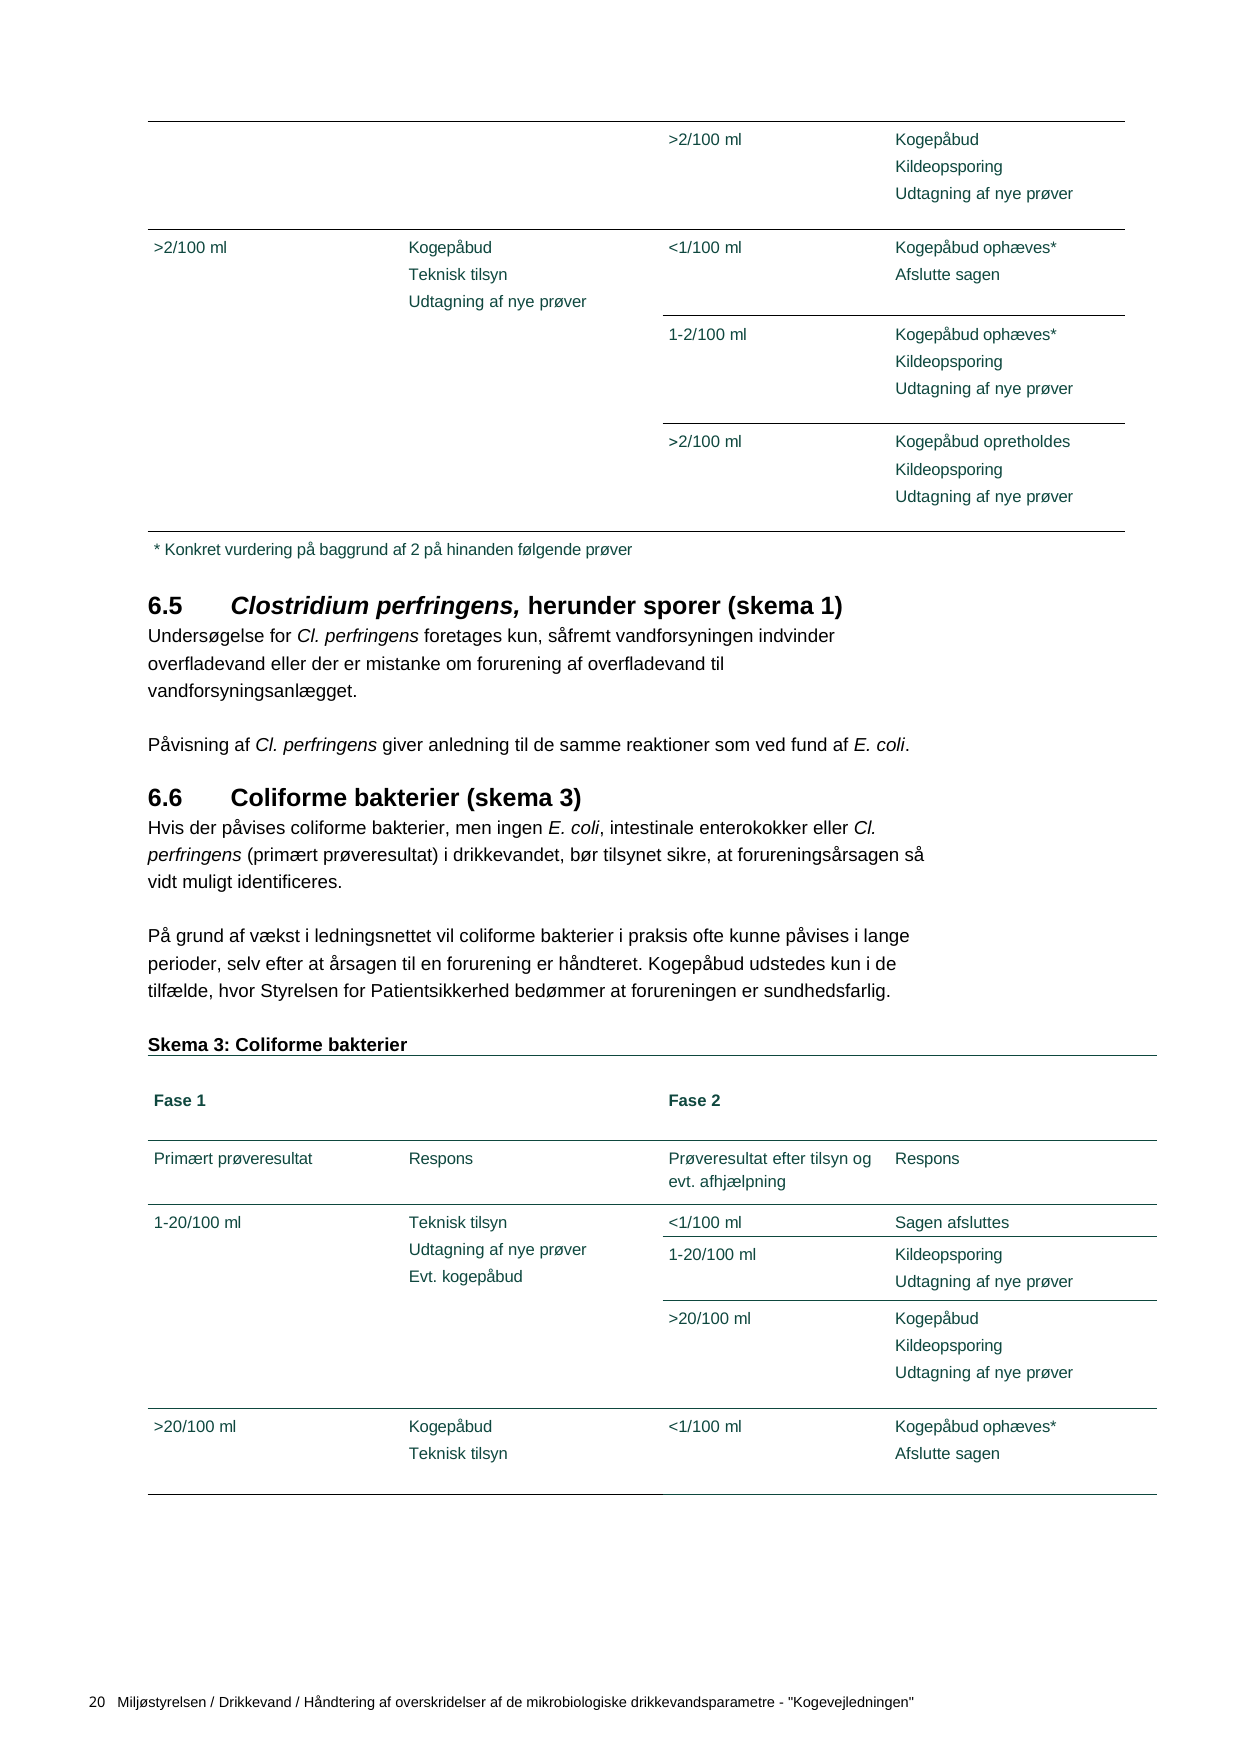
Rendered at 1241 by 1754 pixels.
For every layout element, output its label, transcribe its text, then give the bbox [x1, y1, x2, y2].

table_cell Respons [403, 1141, 662, 1204]
table_cell >20/100 ml [148, 1409, 402, 1494]
text På grund af vækst i ledningsnettet vil coliforme bakterier i praksis ofte kunne påvises i lange perioder, selv efter at årsagen til en forurening er håndteret. Kogepåbud udstedes kun i de tilfælde, hvor Styrelsen for Patientsikkerhed bedømmer at forureningen er sundhedsfarlig. [148, 920, 933, 1001]
table_cell <1/100 ml [663, 1409, 889, 1494]
text Hvis der påvises coliforme bakterier, men ingen E. coli, intestinale enterokokker eller Cl. perfringens (primært prøveresultat) i drikkevandet, bør tilsynet sikre, at forureningsårsagen så vidt muligt identificeres. [148, 811, 933, 893]
table_cell Kogepåbud ophæves* Kildeopsporing Udtagning af nye prøver [889, 316, 1125, 423]
subtitle Coliforme bakterier (skema 3) [148, 782, 933, 811]
text Undersøgelse for Cl. perfringens foretages kun, såfremt vandforsyningen indvinder overfladevand eller der er mistanke om forurening af overfladevand til vandforsyningsanlægget. [148, 620, 933, 701]
table_cell <1/100 ml [663, 1205, 889, 1236]
table_cell * Konkret vurdering på baggrund af 2 på hinanden følgende prøver [148, 532, 1125, 563]
text Skema 3: Coliforme bakterier [148, 1028, 933, 1055]
table_cell Kogepåbud Teknisk tilsyn Udtagning af nye prøver [403, 230, 662, 531]
table_cell Teknisk tilsyn Udtagning af nye prøver Evt. kogepåbud [403, 1205, 662, 1408]
table_header Fase 1 [148, 1056, 662, 1139]
table_cell Kogepåbud ophæves* Afslutte sagen [889, 1409, 1157, 1494]
table_cell Respons [889, 1141, 1157, 1204]
text Påvisning af Cl. perfringens giver anledning til de samme reaktioner som ved fund af E. coli. [148, 728, 933, 755]
table_cell Kogepåbud Kildeopsporing Udtagning af nye prøver [889, 1301, 1157, 1408]
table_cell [403, 1409, 662, 1494]
table_cell Primært prøveresultat [148, 1141, 402, 1204]
table_cell 1-20/100 ml [148, 1205, 402, 1408]
table_cell Kogepåbud Kildeopsporing Udtagning af nye prøver [889, 122, 1125, 229]
table_cell Kildeopsporing Udtagning af nye prøver [889, 1237, 1157, 1300]
table_cell Prøveresultat efter tilsyn og evt. afhjælpning [663, 1141, 889, 1204]
table_cell >2/100 ml [148, 230, 402, 531]
table_cell Kogepåbud ophæves* Afslutte sagen [889, 230, 1125, 315]
table_header Fase 2 [663, 1056, 1157, 1139]
table_cell 1-2/100 ml [663, 316, 889, 423]
subtitle Clostridium perfringens, herunder sporer (skema 1) [148, 591, 933, 620]
table_cell 1-20/100 ml [663, 1237, 889, 1300]
table_cell >2/100 ml [663, 122, 889, 229]
table_cell >2/100 ml [663, 424, 889, 531]
table_cell Sagen afsluttes [889, 1205, 1157, 1236]
table_cell <1/100 ml [663, 230, 889, 315]
table_cell >20/100 ml [663, 1301, 889, 1408]
table_cell Kogepåbud opretholdes Kildeopsporing Udtagning af nye prøver [889, 424, 1125, 531]
